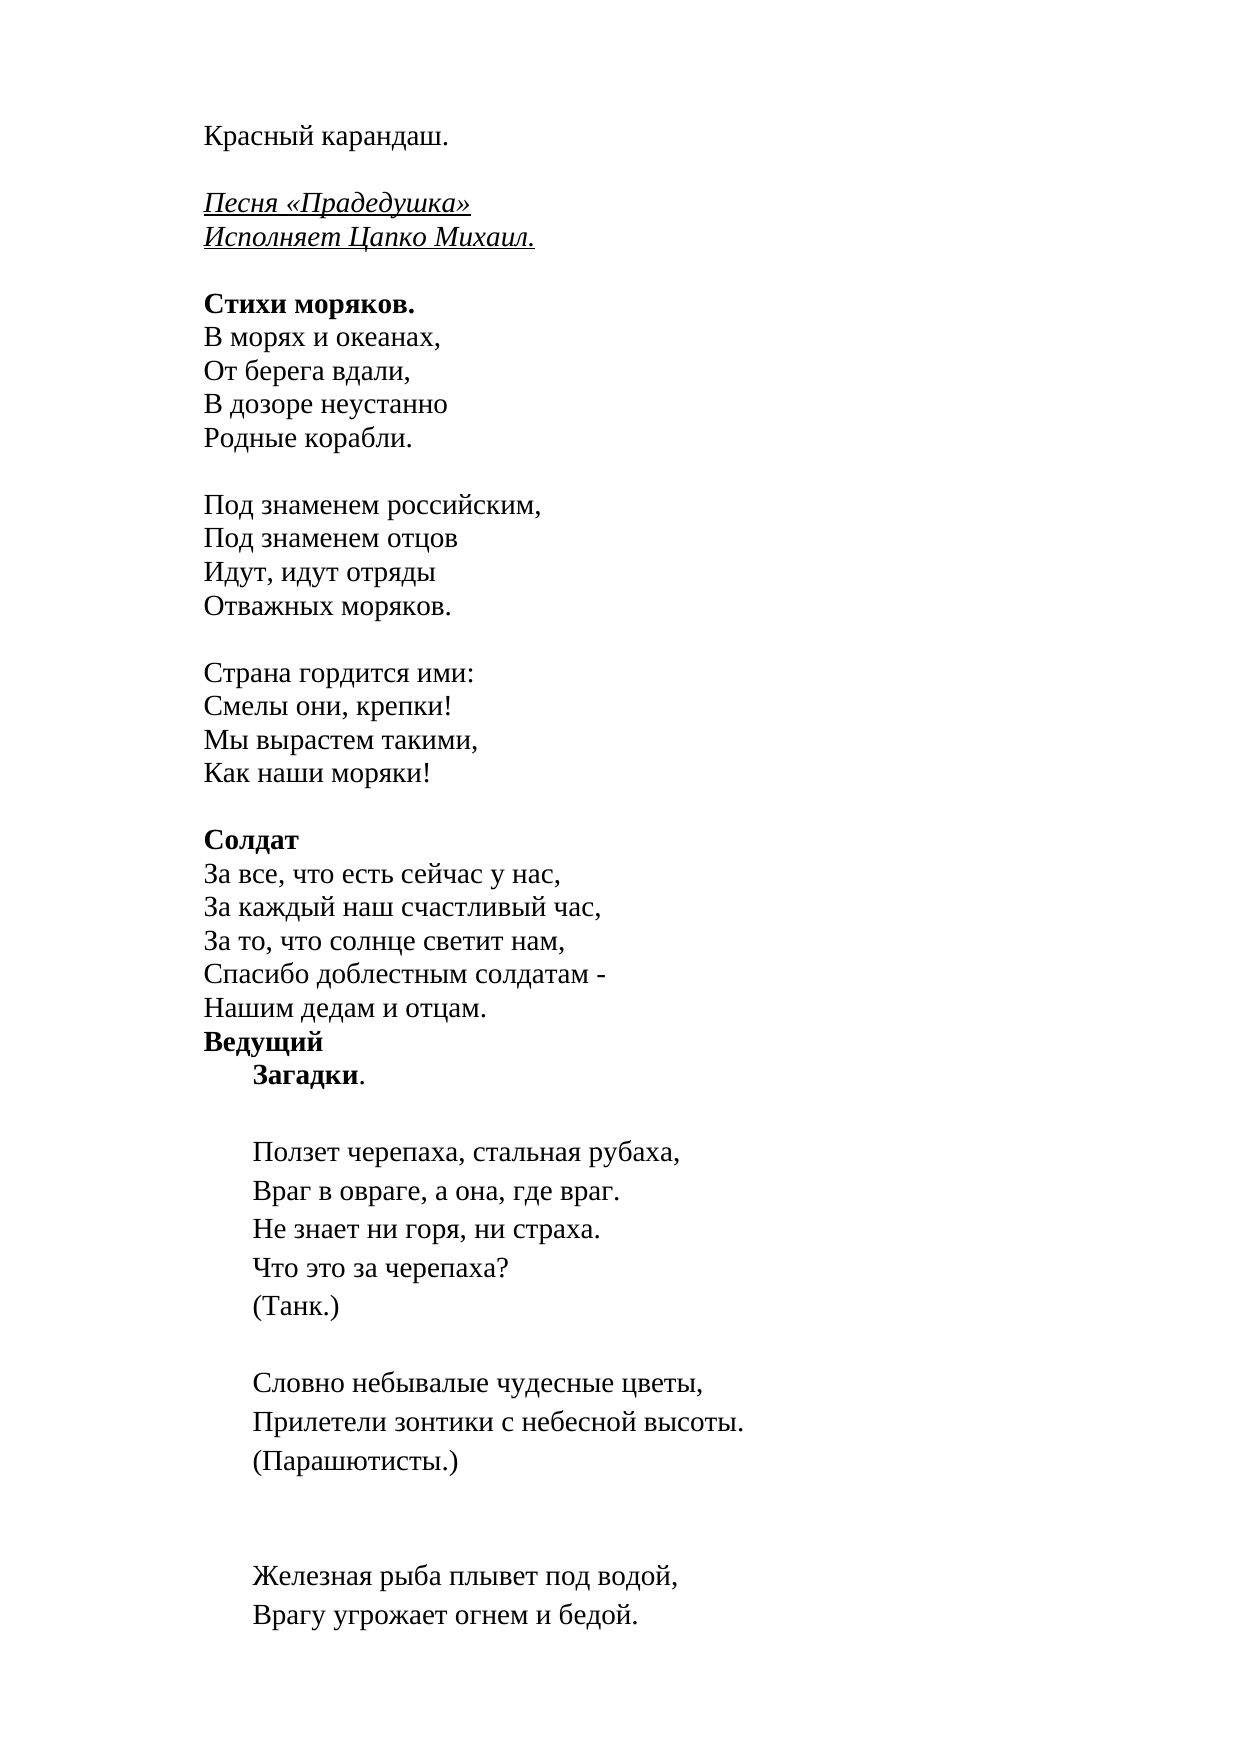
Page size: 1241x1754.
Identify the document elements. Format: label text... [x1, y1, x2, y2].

text Ведущий [177, 1024, 1152, 1057]
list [252, 1057, 1152, 1630]
text Смелы они, крепки! [177, 688, 1152, 722]
text Под знаменем российским, [177, 487, 1152, 521]
text В морях и океанах, [177, 319, 1152, 353]
text За все, что есть сейчас у нас, [177, 856, 1152, 889]
text Мы вырастем такими, [177, 722, 1152, 755]
text Идут, идут отряды [177, 554, 1152, 588]
text Отважных моряков. [177, 588, 1152, 621]
text За то, что солнце светит нам, [177, 923, 1152, 957]
text От берега вдали, [177, 353, 1152, 386]
text Как наши моряки! [177, 755, 1152, 789]
text В дозоре неустанно [177, 386, 1152, 420]
text Под знаменем отцов [177, 521, 1152, 554]
text Красный карандаш. [177, 118, 1152, 152]
text Стихи моряков. [177, 286, 1152, 319]
text Спасибо доблестным солдатам - [177, 957, 1152, 990]
text Исполняет Цапко Михаил. [177, 219, 1152, 252]
text Нашим дедам и отцам. [177, 990, 1152, 1024]
text Родные корабли. [177, 420, 1152, 453]
text Песня «Прадедушка» [177, 185, 1152, 219]
text Солдат [177, 822, 1152, 856]
text За каждый наш счастливый час, [177, 889, 1152, 923]
text Страна гордится ими: [177, 655, 1152, 688]
